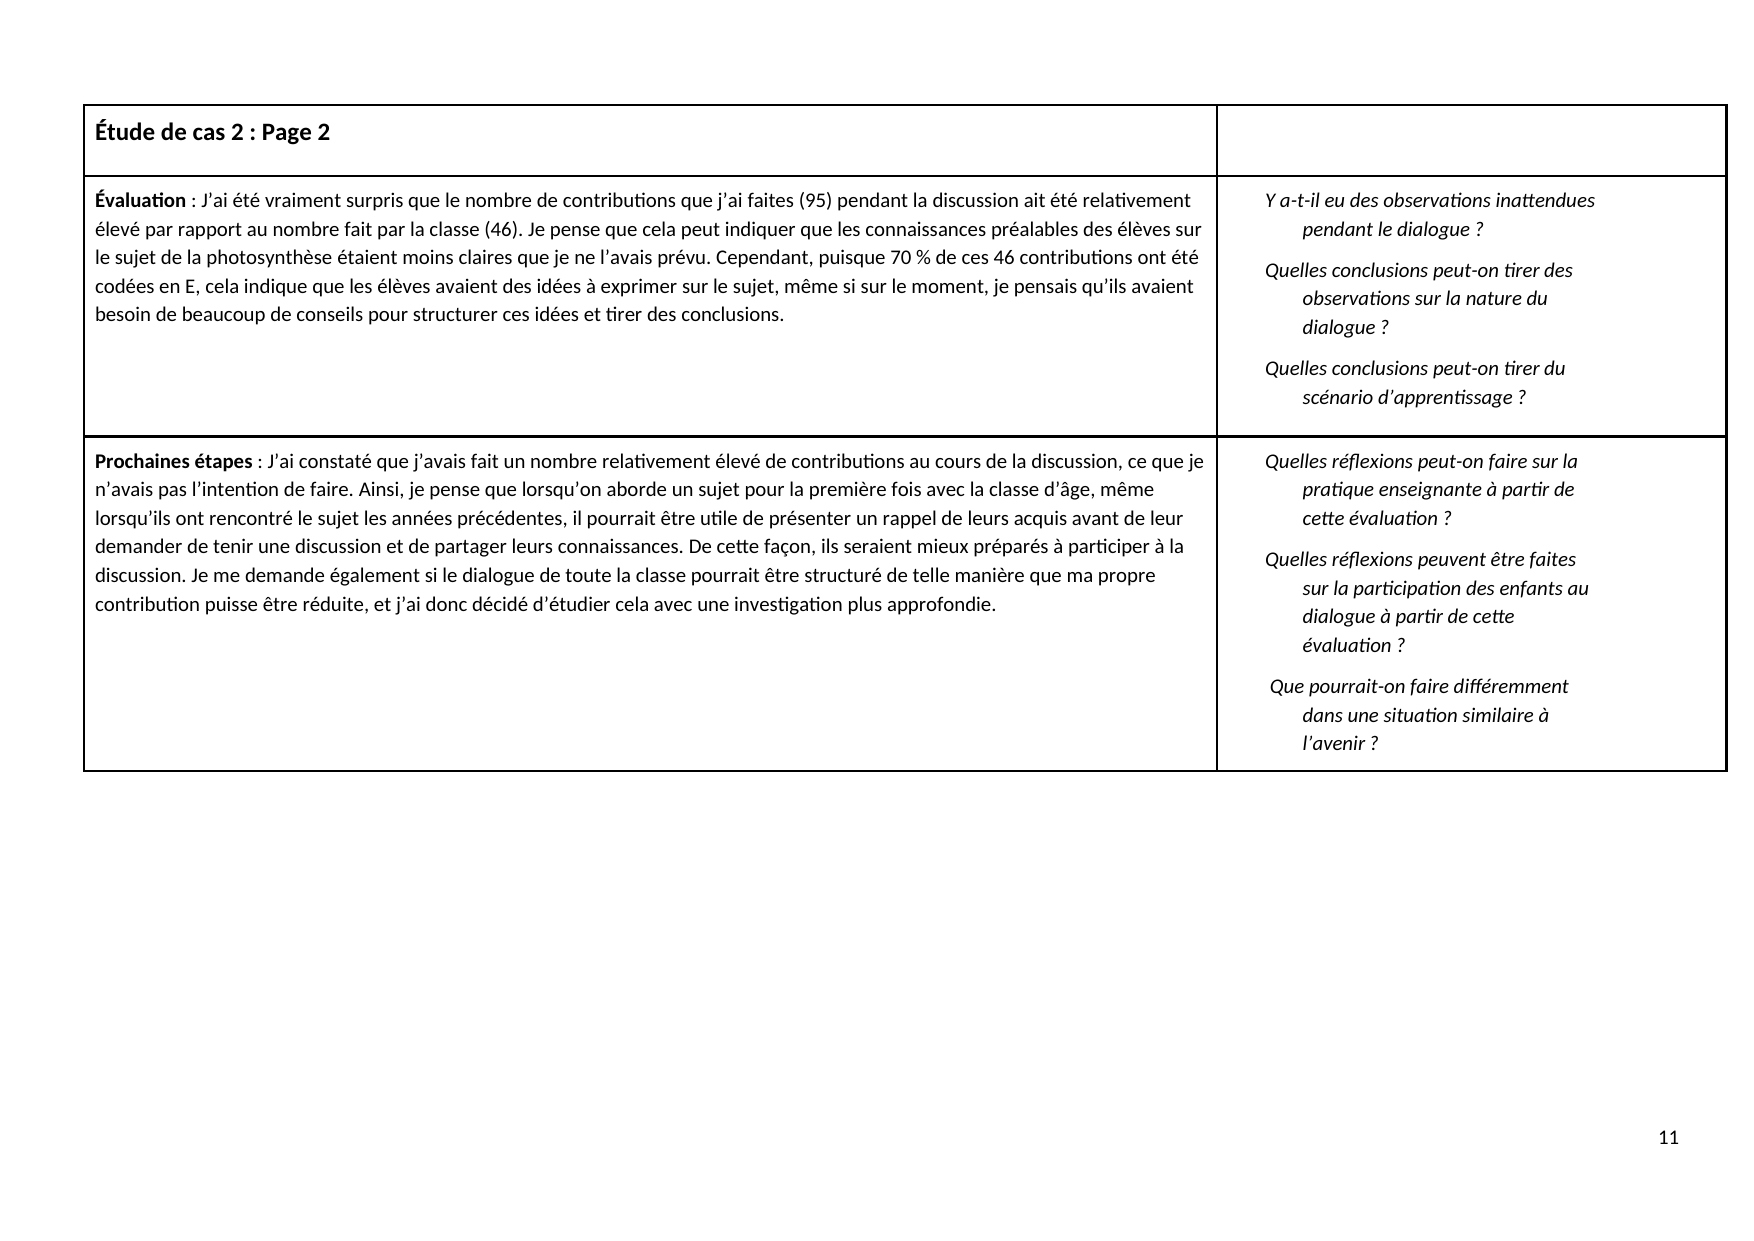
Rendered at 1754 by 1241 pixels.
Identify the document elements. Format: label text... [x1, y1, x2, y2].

table_header Étude de cas 2 : Page 2 [85, 106, 1216, 174]
table_cell Évaluation : J’ai été vraiment surpris que le nombre de contributions que j’ai faites (95) pendant la discussion ait été relativement élevé par rapport au nombre fait par la classe (46). Je pense que cela peut indiquer que les connaissances préalables des élèves sur le sujet de la photosynthèse étaient moins claires que je ne l’avais prévu. Cependant, puisque 70 % de ces 46 contributions ont été codées en E, cela indique que les élèves avaient des idées à exprimer sur le sujet, même si sur le moment, je pensais qu’ils avaient besoin de beaucoup de conseils pour structurer ces idées et tirer des conclusions. [85, 177, 1216, 435]
table_header [1218, 106, 1725, 174]
table_cell Prochaines étapes : J’ai constaté que j’avais fait un nombre relativement élevé de contributions au cours de la discussion, ce que je n’avais pas l’intention de faire. Ainsi, je pense que lorsqu’on aborde un sujet pour la première fois avec la classe d’âge, même lorsqu’ils ont rencontré le sujet les années précédentes, il pourrait être utile de présenter un rappel de leurs acquis avant de leur demander de tenir une discussion et de partager leurs connaissances. De cette façon, ils seraient mieux préparés à participer à la discussion. Je me demande également si le dialogue de toute la classe pourrait être structuré de telle manière que ma propre contribution puisse être réduite, et j’ai donc décidé d’étudier cela avec une investigation plus approfondie. [85, 438, 1216, 769]
table_cell Y a-t-il eu des observations inattendues pendant le dialogue ? Quelles conclusions peut-on tirer des observations sur la nature du dialogue ? Quelles conclusions peut-on tirer du scénario d’apprentissage ? [1218, 177, 1725, 435]
table_cell Quelles réflexions peut-on faire sur la pratique enseignante à partir de cette évaluation ? Quelles réflexions peuvent être faites sur la participation des enfants au dialogue à partir de cette évaluation ? Que pourrait-on faire différemment dans une situation similaire à l’avenir ? [1218, 438, 1725, 769]
